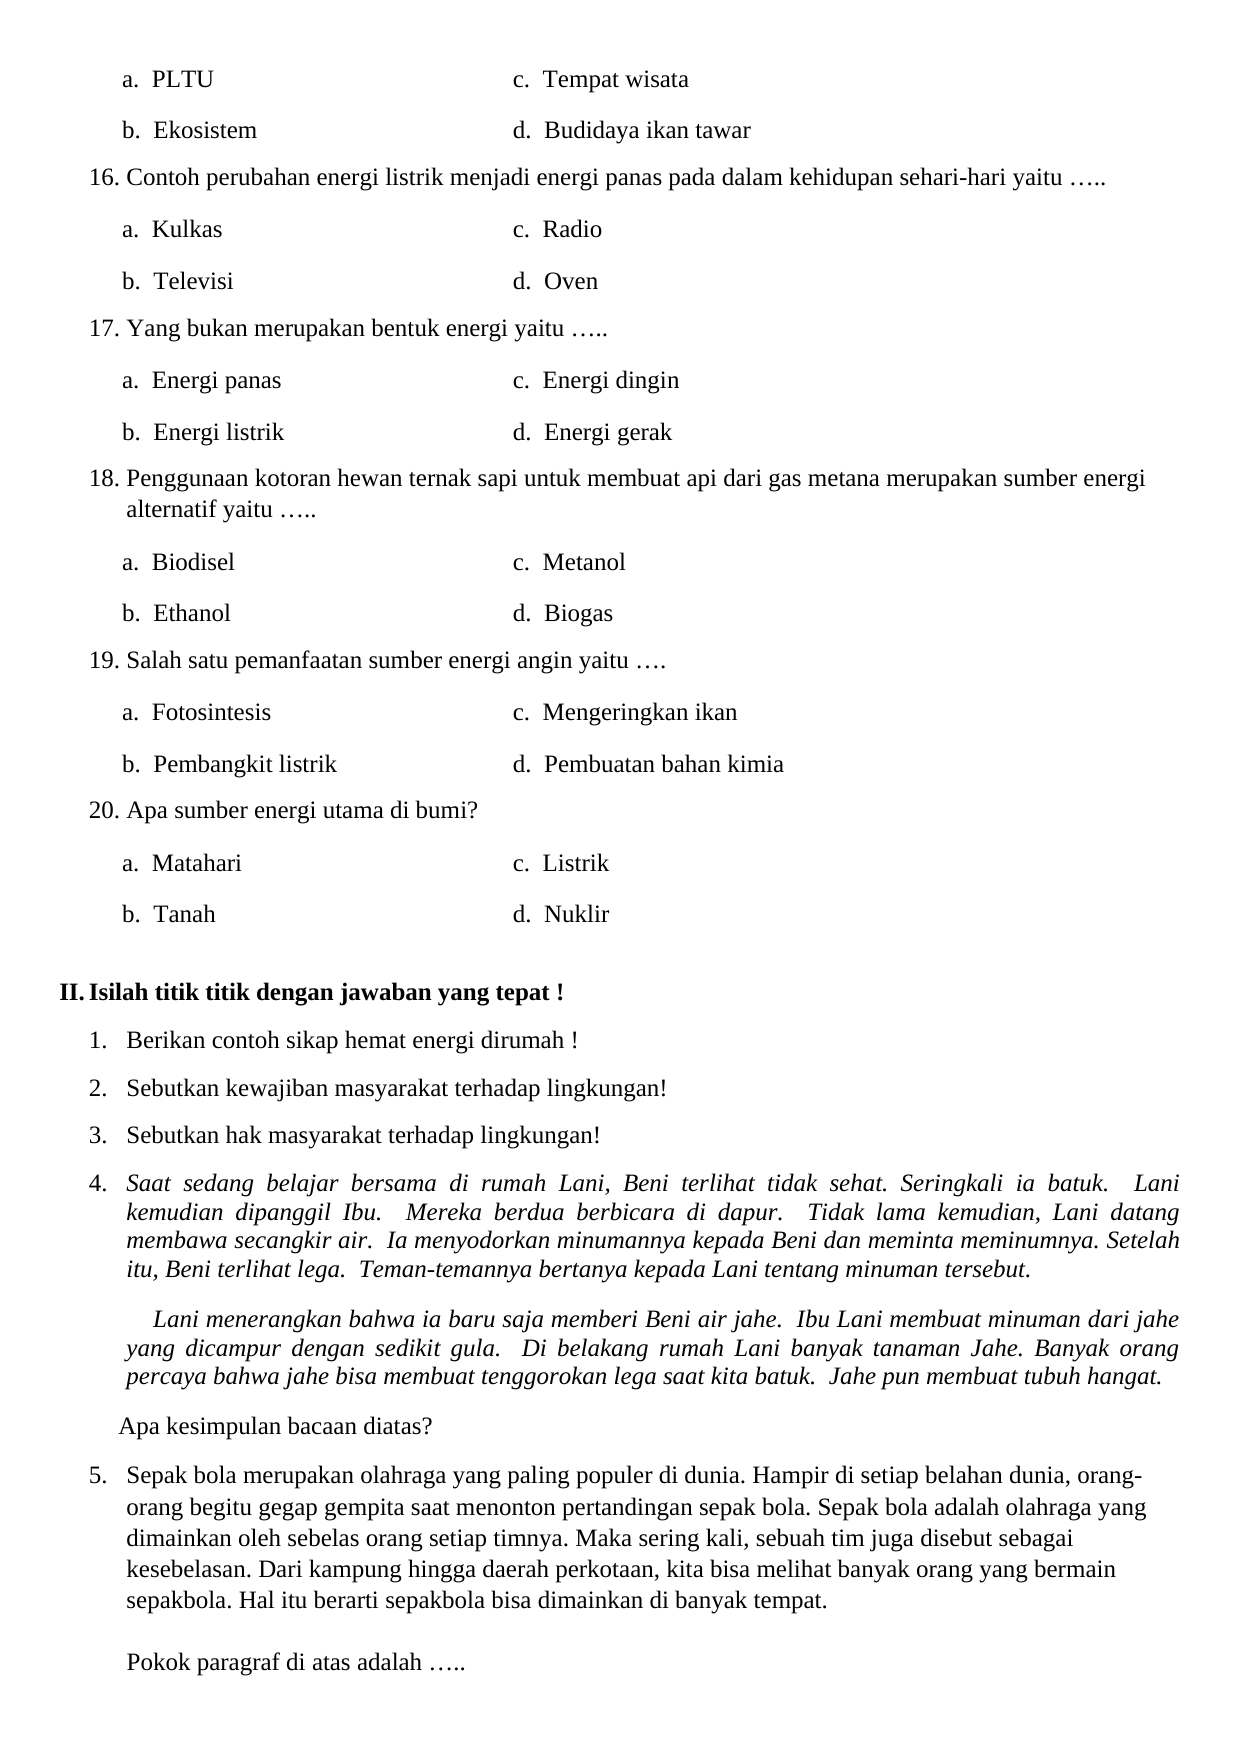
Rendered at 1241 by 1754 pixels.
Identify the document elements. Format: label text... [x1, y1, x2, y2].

table_cell d. Nuklir [502, 895, 888, 946]
table_header a. Energi panas [116, 360, 502, 412]
list Isilah titik titik dengan jawaban yang tepat ! [59, 977, 1181, 1006]
table_cell d. Pembuatan bahan kimia [502, 744, 888, 796]
table_header c. Energi dingin [502, 360, 888, 412]
table_header c. Radio [502, 210, 888, 261]
list Yang bukan merupakan bentuk energi yaitu ….. [89, 313, 1181, 341]
table_cell b. Tanah [116, 895, 502, 946]
table_header c. Mengeringkan ikan [502, 693, 888, 744]
list Pokok paragraf di atas adalah ….. [126, 1647, 1181, 1676]
table_header a. Kulkas [116, 210, 502, 261]
list Sebutkan hak masyarakat terhadap lingkungan! [89, 1120, 1181, 1149]
table_header c. Metanol [502, 542, 888, 593]
list Contoh perubahan energi listrik menjadi energi panas pada dalam kehidupan sehari-hari yaitu ….. [89, 162, 1181, 191]
list Berikan contoh sikap hemat energi dirumah ! [89, 1025, 1181, 1054]
table_cell b. Televisi [116, 261, 502, 313]
table_header c. Listrik [502, 843, 888, 895]
list Salah satu pemanfaatan sumber energi angin yaitu …. [89, 645, 1181, 674]
table_cell d. Energi gerak [502, 412, 888, 463]
table_cell d. Oven [502, 261, 888, 313]
table_header a. Matahari [116, 843, 502, 895]
text Apa kesimpulan bacaan diatas? [118, 1411, 1181, 1440]
list Penggunaan kotoran hewan ternak sapi untuk membuat api dari gas metana merupakan sumber energi alternatif yaitu ….. [89, 463, 1181, 523]
table_cell b. Ethanol [116, 594, 502, 645]
list Sepak bola merupakan olahraga yang paling populer di dunia. Hampir di setiap belahan dunia, orang-orang begitu gegap gempita saat menonton pertandingan sepak bola. Sepak bola adalah olahraga yang dimainkan oleh sebelas orang setiap timnya. Maka sering kali, sebuah tim juga disebut sebagai kesebelasan. Dari kampung hingga daerah perkotaan, kita bisa melihat banyak orang yang bermain sepakbola. Hal itu berarti sepakbola bisa dimainkan di banyak tempat. [89, 1461, 1181, 1613]
text Lani menerangkan bahwa ia baru saja memberi Beni air jahe. Ibu Lani membuat minuman dari jahe yang dicampur dengan sedikit gula. Di belakang rumah Lani banyak tanaman Jahe. Banyak orang percaya bahwa jahe bisa membuat tenggorokan lega saat kita batuk. Jahe pun membuat tubuh hangat. [126, 1304, 1181, 1390]
table_cell d. Biogas [502, 594, 888, 645]
table_header c. Tempat wisata [502, 59, 888, 111]
list Sebutkan kewajiban masyarakat terhadap lingkungan! [89, 1073, 1181, 1101]
table_cell b. Pembangkit listrik [116, 744, 502, 796]
list Apa sumber energi utama di bumi? [89, 796, 1181, 824]
list Saat sedang belajar bersama di rumah Lani, Beni terlihat tidak sehat. Seringkali ia batuk. Lani kemudian dipanggil Ibu. Mereka berdua berbicara di dapur. Tidak lama kemudian, Lani datang membawa secangkir air. Ia menyodorkan minumannya kepada Beni dan meminta meminumnya. Setelah itu, Beni terlihat lega. Teman-temannya bertanya kepada Lani tentang minuman tersebut. [89, 1168, 1181, 1283]
table_header a. Fotosintesis [116, 693, 502, 744]
table_cell b. Ekosistem [116, 111, 502, 162]
table_cell b. Energi listrik [116, 412, 502, 463]
table_cell d. Budidaya ikan tawar [502, 111, 888, 162]
table_header a. Biodisel [116, 542, 502, 593]
table_header a. PLTU [116, 59, 502, 111]
